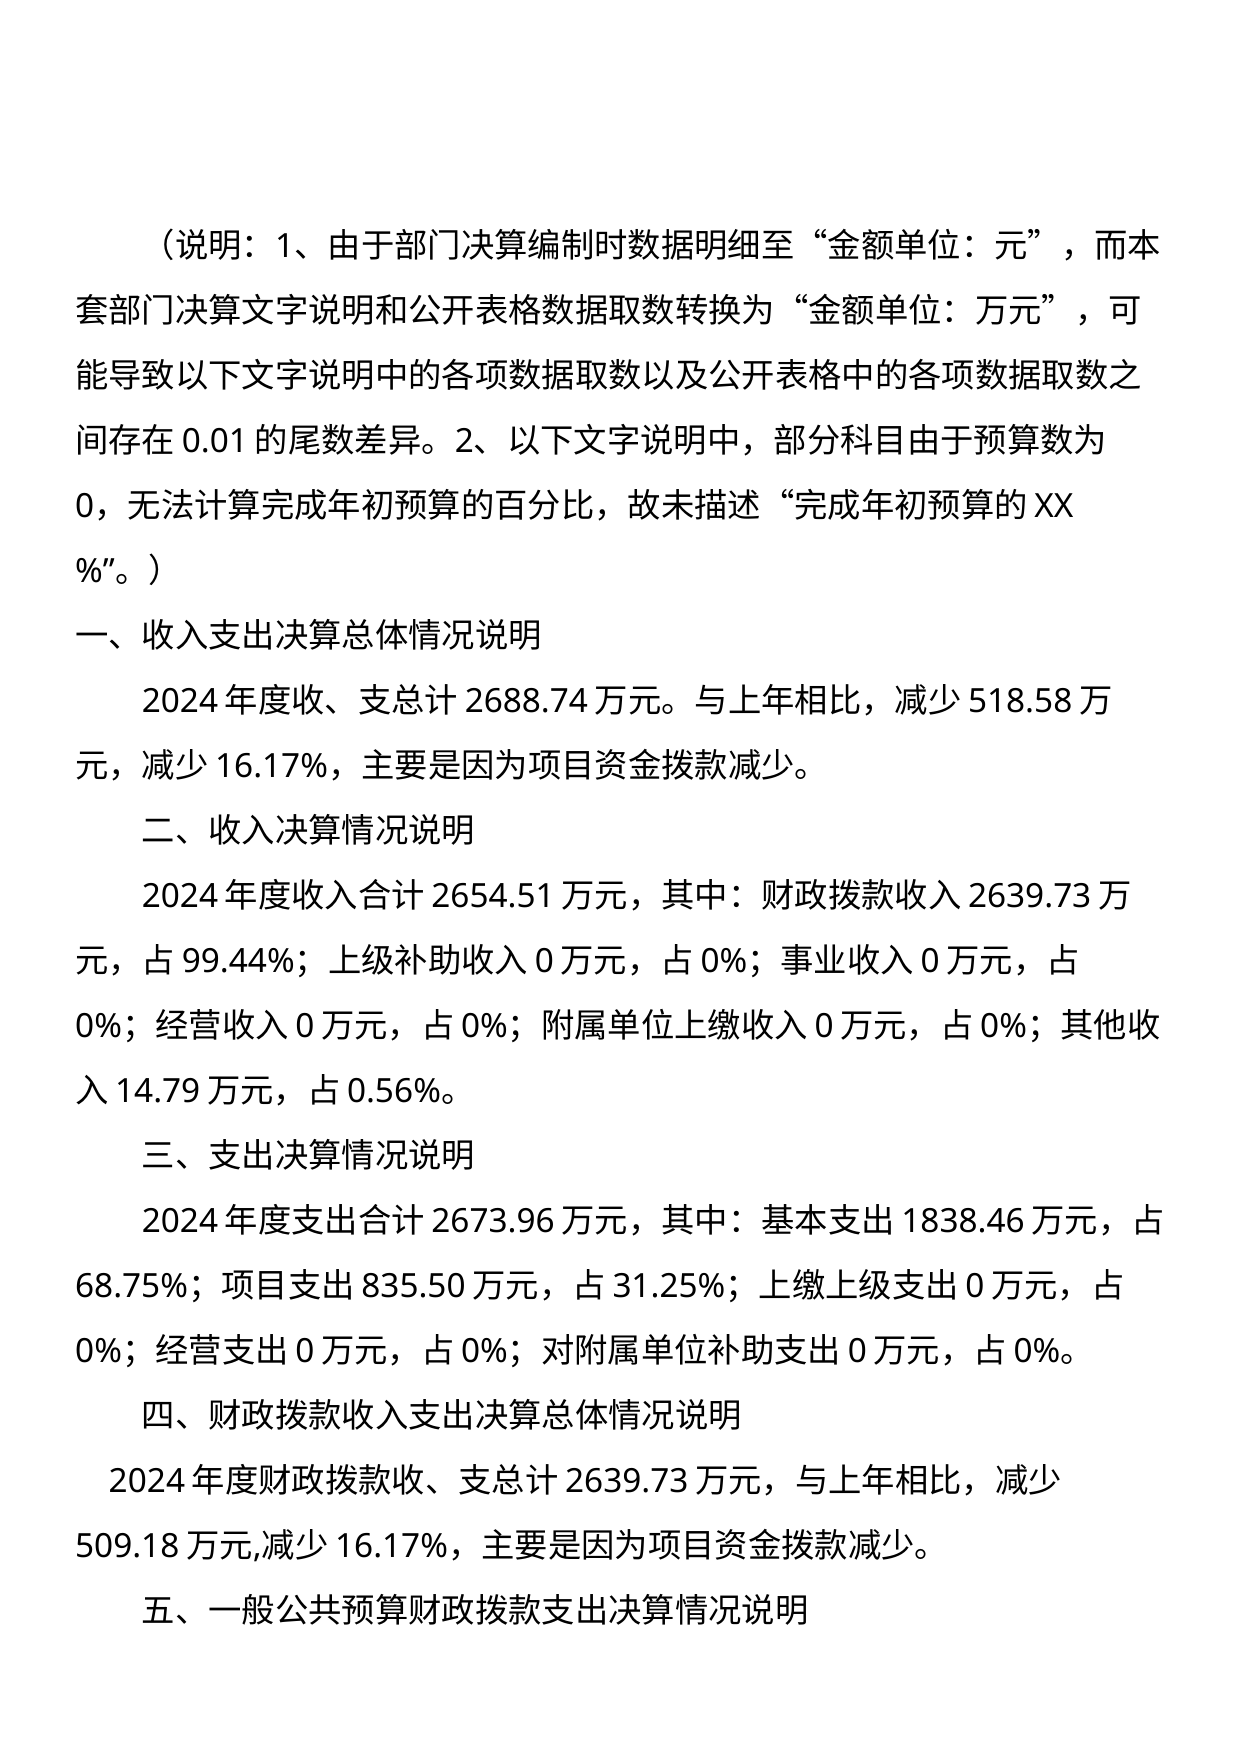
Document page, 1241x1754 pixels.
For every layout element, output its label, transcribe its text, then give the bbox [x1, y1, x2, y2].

text （说明：1、由于部门决算编制时数据明细至“金额单位：元”，而本套部门决算文字说明和公开表格数据取数转换为“金额单位：万元”，可能导致以下文字说明中的各项数据取数以及公开表格中的各项数据取数之间存在0.01的尾数差异。2、以下文字说明中，部分科目由于预算数为0，无法计算完成年初预算的百分比，故未描述“完成年初预算的XX%”。） [75, 211, 1165, 601]
text 五、一般公共预算财政拨款支出决算情况说明 [75, 1576, 1165, 1641]
text 2024年度收、支总计2688.74万元。与上年相比，减少518.58万元，减少16.17%，主要是因为项目资金拨款减少。 [75, 666, 1165, 796]
text 四、财政拨款收入支出决算总体情况说明 [75, 1381, 1165, 1446]
text 一、收入支出决算总体情况说明 [75, 601, 1165, 666]
text 2024年度收入合计2654.51万元，其中：财政拨款收入2639.73万元，占99.44%；上级补助收入0万元，占0%；事业收入0万元，占0%；经营收入0万元，占0%；附属单位上缴收入0万元，占0%；其他收入14.79万元，占0.56%。 [75, 861, 1165, 1121]
text 2024年度支出合计2673.96万元，其中：基本支出1838.46万元，占68.75%；项目支出835.50万元，占31.25%；上缴上级支出0万元，占0%；经营支出0万元，占0%；对附属单位补助支出0万元，占0%。 [75, 1186, 1165, 1381]
text 三、支出决算情况说明 [75, 1121, 1165, 1186]
text 2024年度财政拨款收、支总计2639.73万元，与上年相比，减少509.18万元,减少16.17%，主要是因为项目资金拨款减少。 [75, 1446, 1165, 1576]
text 二、收入决算情况说明 [75, 796, 1165, 861]
